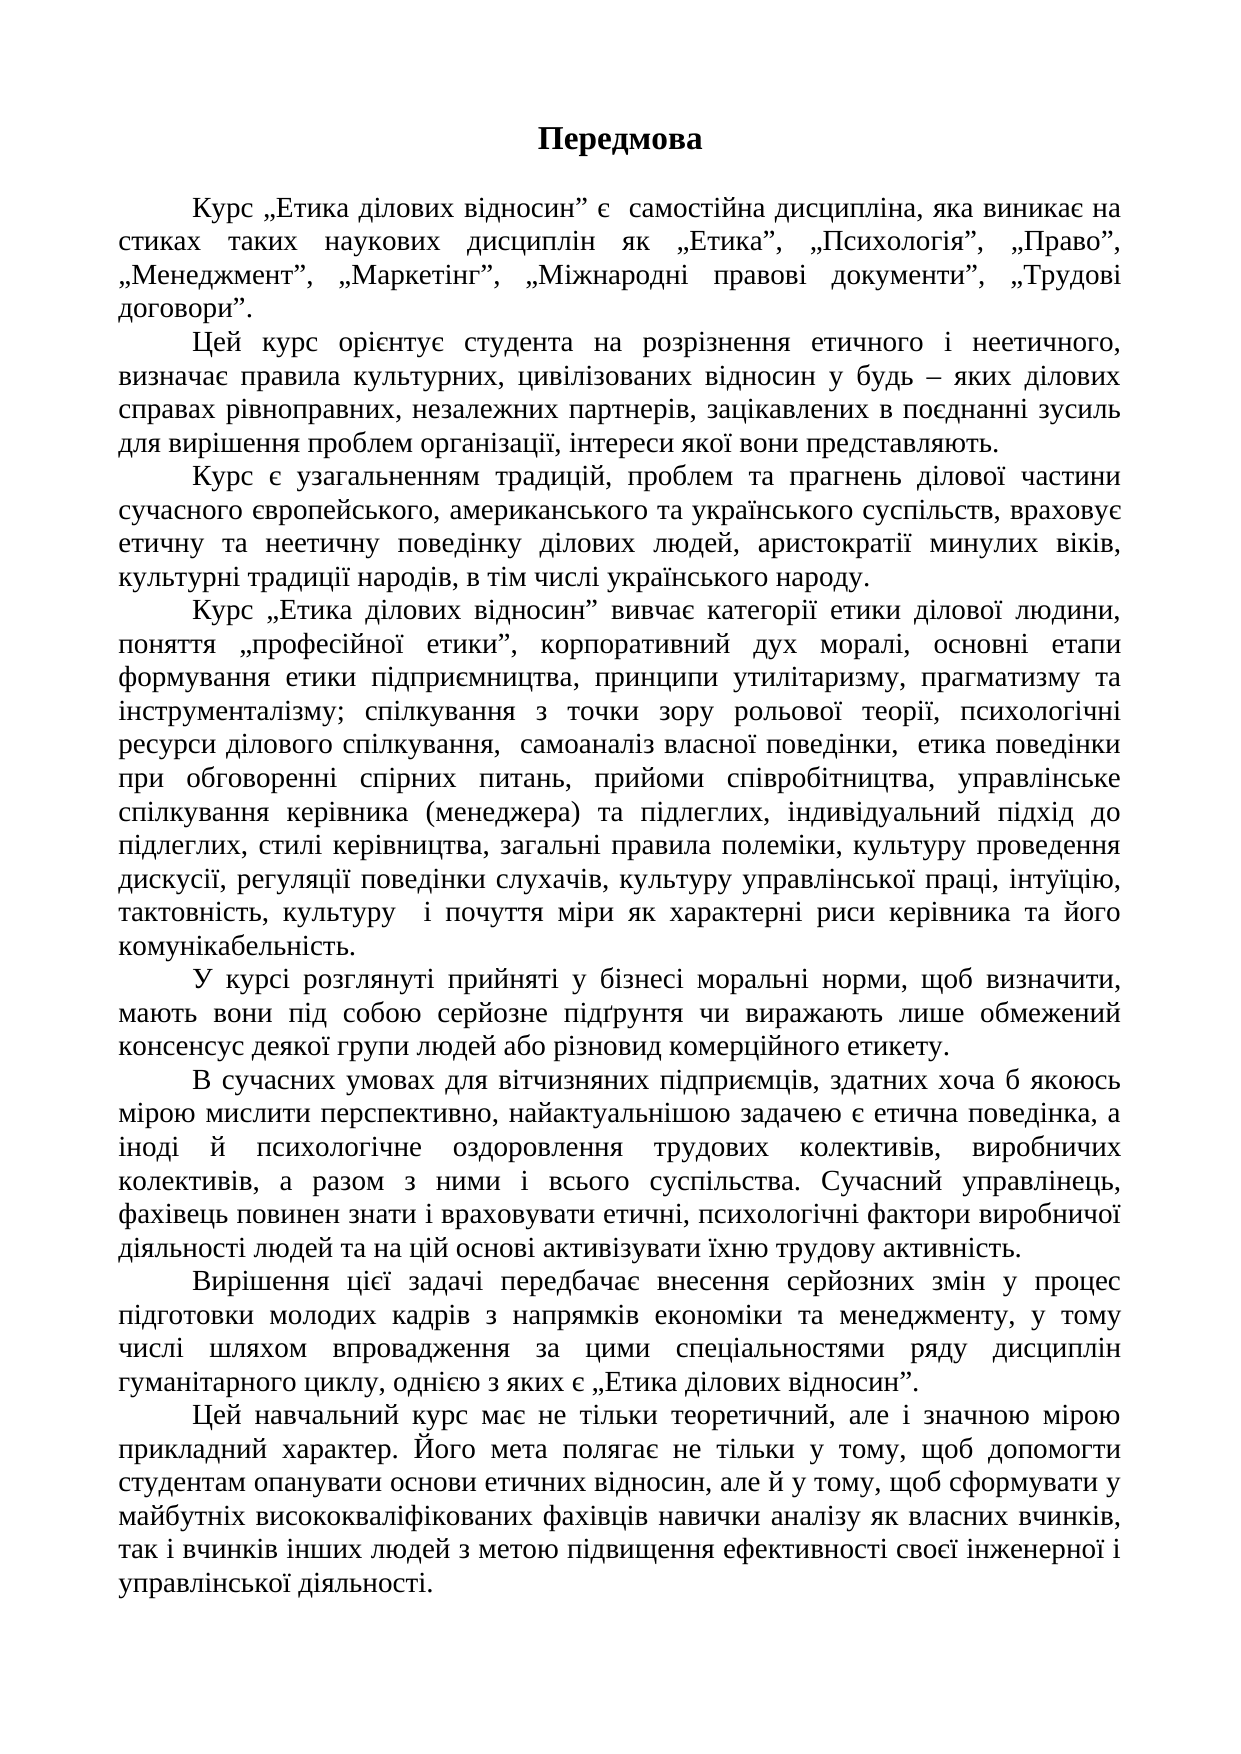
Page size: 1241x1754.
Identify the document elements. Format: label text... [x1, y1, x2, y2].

text У курсі розглянуті прийняті у бізнесі моральні норми, щоб визначити, мають вони під собою серйозне підґрунтя чи виражають лише обмежений консенсус деякої групи людей або різновид комерційного етикету. [118, 961, 1122, 1062]
text Цей курс орієнтує студента на розрізнення етичного і неетичного, визначає правила культурних, цивілізованих відносин у будь – яких ділових справах рівноправних, незалежних партнерів, зацікавлених в поєднанні зусиль для вирішення проблем організації, інтереси якої вони представляють. [118, 324, 1122, 458]
text Курс „Етика ділових відносин” є самостійна дисципліна, яка виникає на стиках таких наукових дисциплін як „Етика”, „Психологія”, „Право”, „Менеджмент”, „Маркетінг”, „Міжнародні правові документи”, „Трудові договори”. [118, 190, 1122, 324]
text Курс „Етика ділових відносин” вивчає категорії етики ділової людини, поняття „професійної етики”, корпоративний дух моралі, основні етапи формування етики підприємництва, принципи утилітаризму, прагматизму та інструменталізму; спілкування з точки зору рольової теорії, психологічні ресурси ділового спілкування, самоаналіз власної поведінки, етика поведінки при обговоренні спірних питань, прийоми співробітництва, управлінське спілкування керівника (менеджера) та підлеглих, індивідуальний підхід до підлеглих, стилі керівництва, загальні правила полеміки, культуру проведення дискусії, регуляції поведінки слухачів, культуру управлінської праці, інтуїцію, тактовність, культуру і почуття міри як характерні риси керівника та його комунікабельність. [118, 592, 1122, 961]
text Вирішення цієї задачі передбачає внесення серйозних змін у процес підготовки молодих кадрів з напрямків економіки та менеджменту, у тому числі шляхом впровадження за цими спеціальностями ряду дисциплін гуманітарного циклу, однією з яких є „Етика ділових відносин”. [118, 1263, 1122, 1397]
text Передмова [118, 118, 1122, 156]
text Курс є узагальненням традицій, проблем та прагнень ділової частини сучасного європейського, американського та українського суспільств, враховує етичну та неетичну поведінку ділових людей, аристократії минулих віків, культурні традиції народів, в тім числі українського народу. [118, 458, 1122, 592]
text В сучасних умовах для вітчизняних підприємців, здатних хоча б якоюсь мірою мислити перспективно, найактуальнішою задачею є етична поведінка, а іноді й психологічне оздоровлення трудових колективів, виробничих колективів, а разом з ними і всього суспільства. Сучасний управлінець, фахівець повинен знати і враховувати етичні, психологічні фактори виробничої діяльності людей та на цій основі активізувати їхню трудову активність. [118, 1062, 1122, 1263]
text Цей навчальний курс має не тільки теоретичний, але і значною мірою прикладний характер. Його мета полягає не тільки у тому, щоб допомогти студентам опанувати основи етичних відносин, але й у тому, щоб сформувати у майбутніх висококваліфікованих фахівців навички аналізу як власних вчинків, так і вчинків інших людей з метою підвищення ефективності своєї інженерної і управлінської діяльності. [118, 1397, 1122, 1599]
